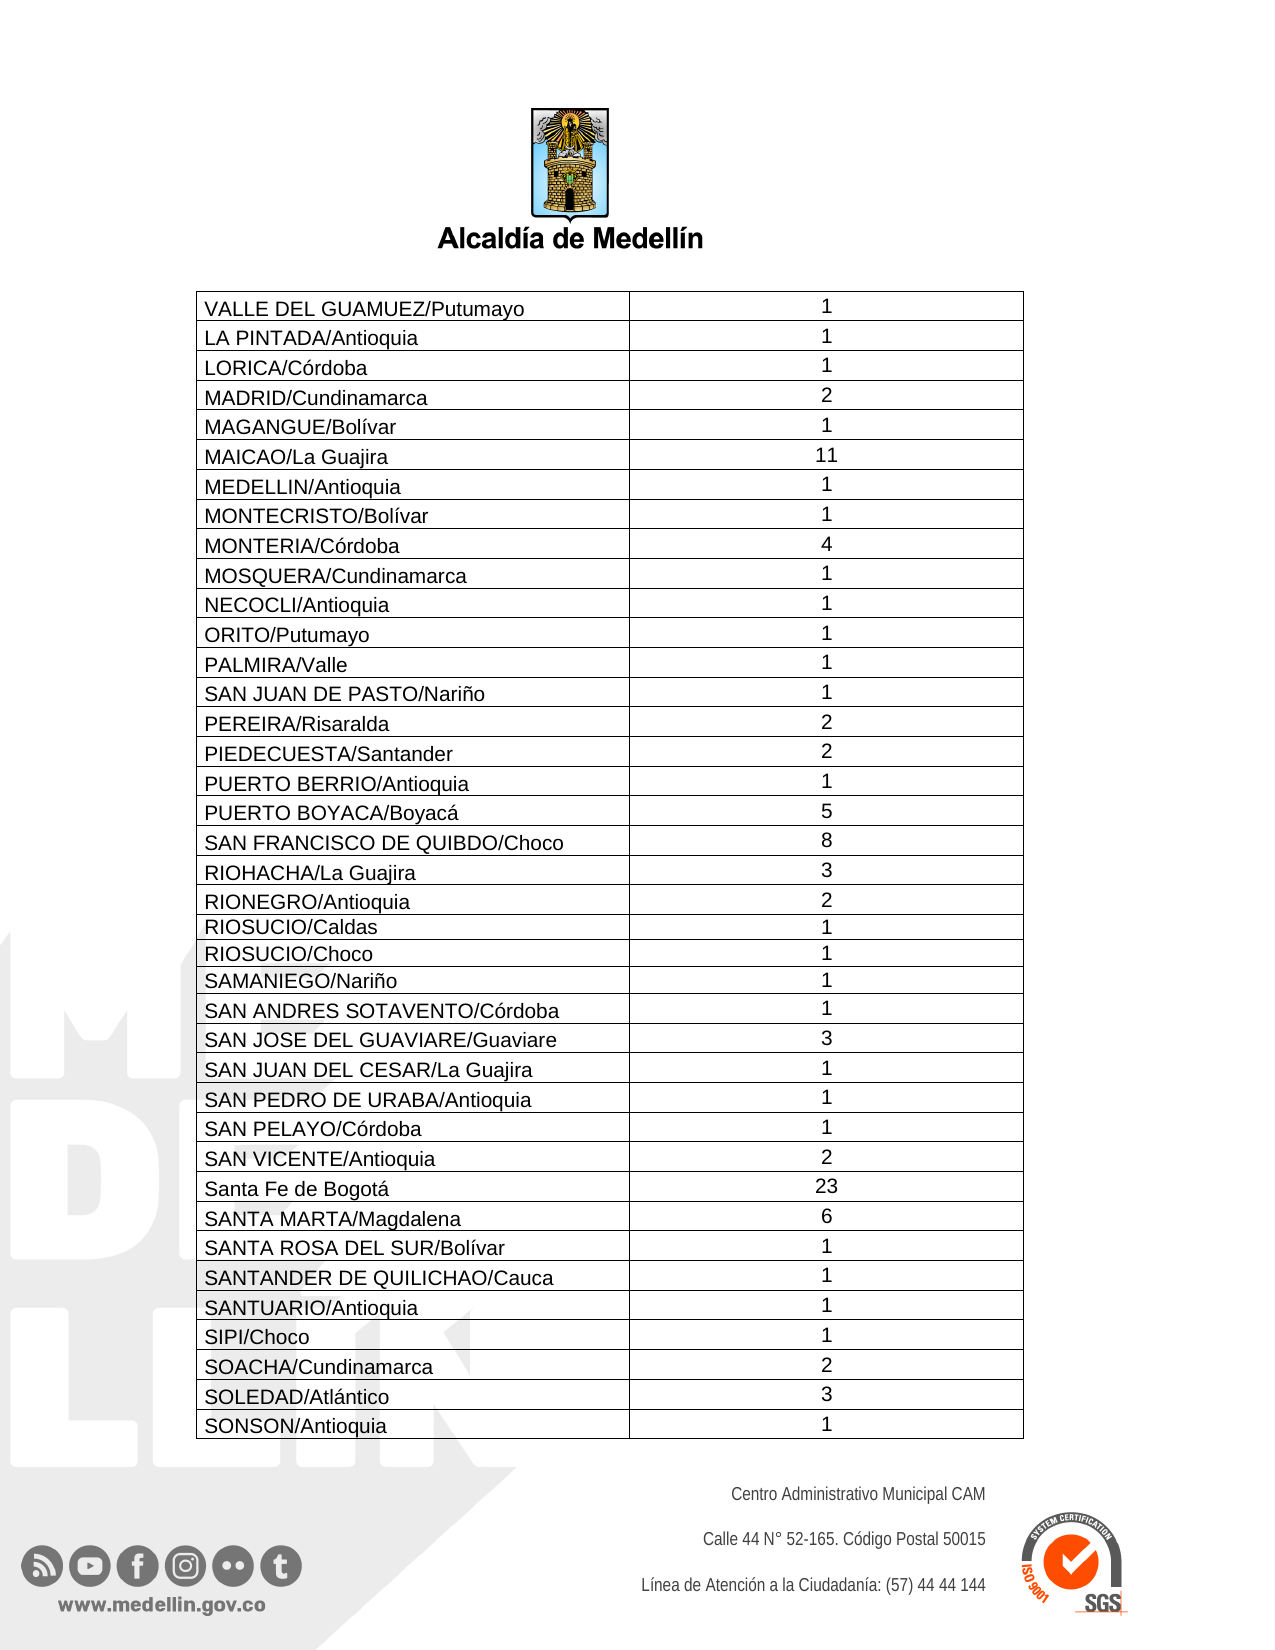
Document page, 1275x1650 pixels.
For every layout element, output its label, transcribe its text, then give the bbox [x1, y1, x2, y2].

table_cell 2 [630, 885, 1023, 914]
table_cell 2 [630, 737, 1023, 766]
table_cell SOLEDAD/Atlántico [197, 1380, 629, 1408]
table_cell 1 [630, 1231, 1023, 1260]
table_cell 1 [630, 470, 1023, 498]
table_cell SOACHA/Cundinamarca [197, 1350, 629, 1379]
table_cell 1 [630, 618, 1023, 647]
table_cell 5 [630, 796, 1023, 825]
table_cell 1 [630, 351, 1023, 380]
table_cell 1 [630, 1410, 1023, 1438]
table_cell 1 [630, 589, 1023, 617]
table_cell 1 [630, 767, 1023, 795]
table_cell SONSON/Antioquia [197, 1410, 629, 1438]
table_cell RIOHACHA/La Guajira [197, 856, 629, 884]
table_cell SAN JUAN DE PASTO/Nariño [197, 678, 629, 706]
table_cell 1 [630, 967, 1023, 993]
table_cell SAN ANDRES SOTAVENTO/Córdoba [197, 994, 629, 1022]
table_cell MEDELLIN/Antioquia [197, 470, 629, 498]
table_cell VALLE DEL GUAMUEZ/Putumayo [197, 292, 629, 320]
table_cell SAN PEDRO DE URABA/Antioquia [197, 1083, 629, 1112]
table_cell PUERTO BOYACA/Boyacá [197, 796, 629, 825]
table_cell SAN VICENTE/Antioquia [197, 1142, 629, 1171]
table_cell SANTA MARTA/Magdalena [197, 1202, 629, 1230]
table_cell 1 [630, 1053, 1023, 1082]
table_cell ORITO/Putumayo [197, 618, 629, 647]
table_cell PEREIRA/Risaralda [197, 707, 629, 736]
table_cell 2 [630, 1350, 1023, 1379]
table_cell 1 [630, 940, 1023, 966]
table_cell MONTECRISTO/Bolívar [197, 500, 629, 528]
table_cell 1 [630, 1083, 1023, 1112]
table_cell 6 [630, 1202, 1023, 1230]
table_cell MONTERIA/Córdoba [197, 529, 629, 558]
table_cell 23 [630, 1172, 1023, 1201]
table_cell 1 [630, 994, 1023, 1022]
table_cell SANTANDER DE QUILICHAO/Cauca [197, 1261, 629, 1290]
table_cell 2 [630, 707, 1023, 736]
table_cell SANTUARIO/Antioquia [197, 1291, 629, 1319]
table_cell MAGANGUE/Bolívar [197, 410, 629, 439]
table_cell SAN FRANCISCO DE QUIBDO/Choco [197, 826, 629, 855]
table_cell 1 [630, 410, 1023, 439]
table_cell 3 [630, 1380, 1023, 1408]
table_cell LA PINTADA/Antioquia [197, 321, 629, 350]
table_cell SIPI/Choco [197, 1320, 629, 1349]
table_cell 1 [630, 915, 1023, 939]
table_cell Santa Fe de Bogotá [197, 1172, 629, 1201]
table_cell 1 [630, 1320, 1023, 1349]
table_cell RIOSUCIO/Choco [197, 940, 629, 966]
table_cell 2 [630, 381, 1023, 409]
table_cell LORICA/Córdoba [197, 351, 629, 380]
table_cell 11 [630, 440, 1023, 469]
table_cell 1 [630, 1113, 1023, 1141]
table_cell NECOCLI/Antioquia [197, 589, 629, 617]
table_cell 1 [630, 292, 1023, 320]
table_cell SAN JOSE DEL GUAVIARE/Guaviare [197, 1024, 629, 1052]
picture [0, 0, 1217, 1650]
table_cell 1 [630, 500, 1023, 528]
table_cell PIEDECUESTA/Santander [197, 737, 629, 766]
table_cell 1 [630, 1261, 1023, 1290]
table_cell PALMIRA/Valle [197, 648, 629, 677]
table_cell SANTA ROSA DEL SUR/Bolívar [197, 1231, 629, 1260]
table_cell 1 [630, 1291, 1023, 1319]
table_cell MAICAO/La Guajira [197, 440, 629, 469]
table_cell 3 [630, 1024, 1023, 1052]
table_cell 4 [630, 529, 1023, 558]
table_cell RIONEGRO/Antioquia [197, 885, 629, 914]
table_cell MOSQUERA/Cundinamarca [197, 559, 629, 587]
table_cell SAN PELAYO/Córdoba [197, 1113, 629, 1141]
table_cell SAMANIEGO/Nariño [197, 967, 629, 993]
table_cell 3 [630, 856, 1023, 884]
table_cell PUERTO BERRIO/Antioquia [197, 767, 629, 795]
table_cell 2 [630, 1142, 1023, 1171]
table_cell MADRID/Cundinamarca [197, 381, 629, 409]
table_cell 8 [630, 826, 1023, 855]
table_cell 1 [630, 678, 1023, 706]
table_cell RIOSUCIO/Caldas [197, 915, 629, 939]
table_cell 1 [630, 321, 1023, 350]
table_cell SAN JUAN DEL CESAR/La Guajira [197, 1053, 629, 1082]
table_cell 1 [630, 559, 1023, 587]
table_cell 1 [630, 648, 1023, 677]
